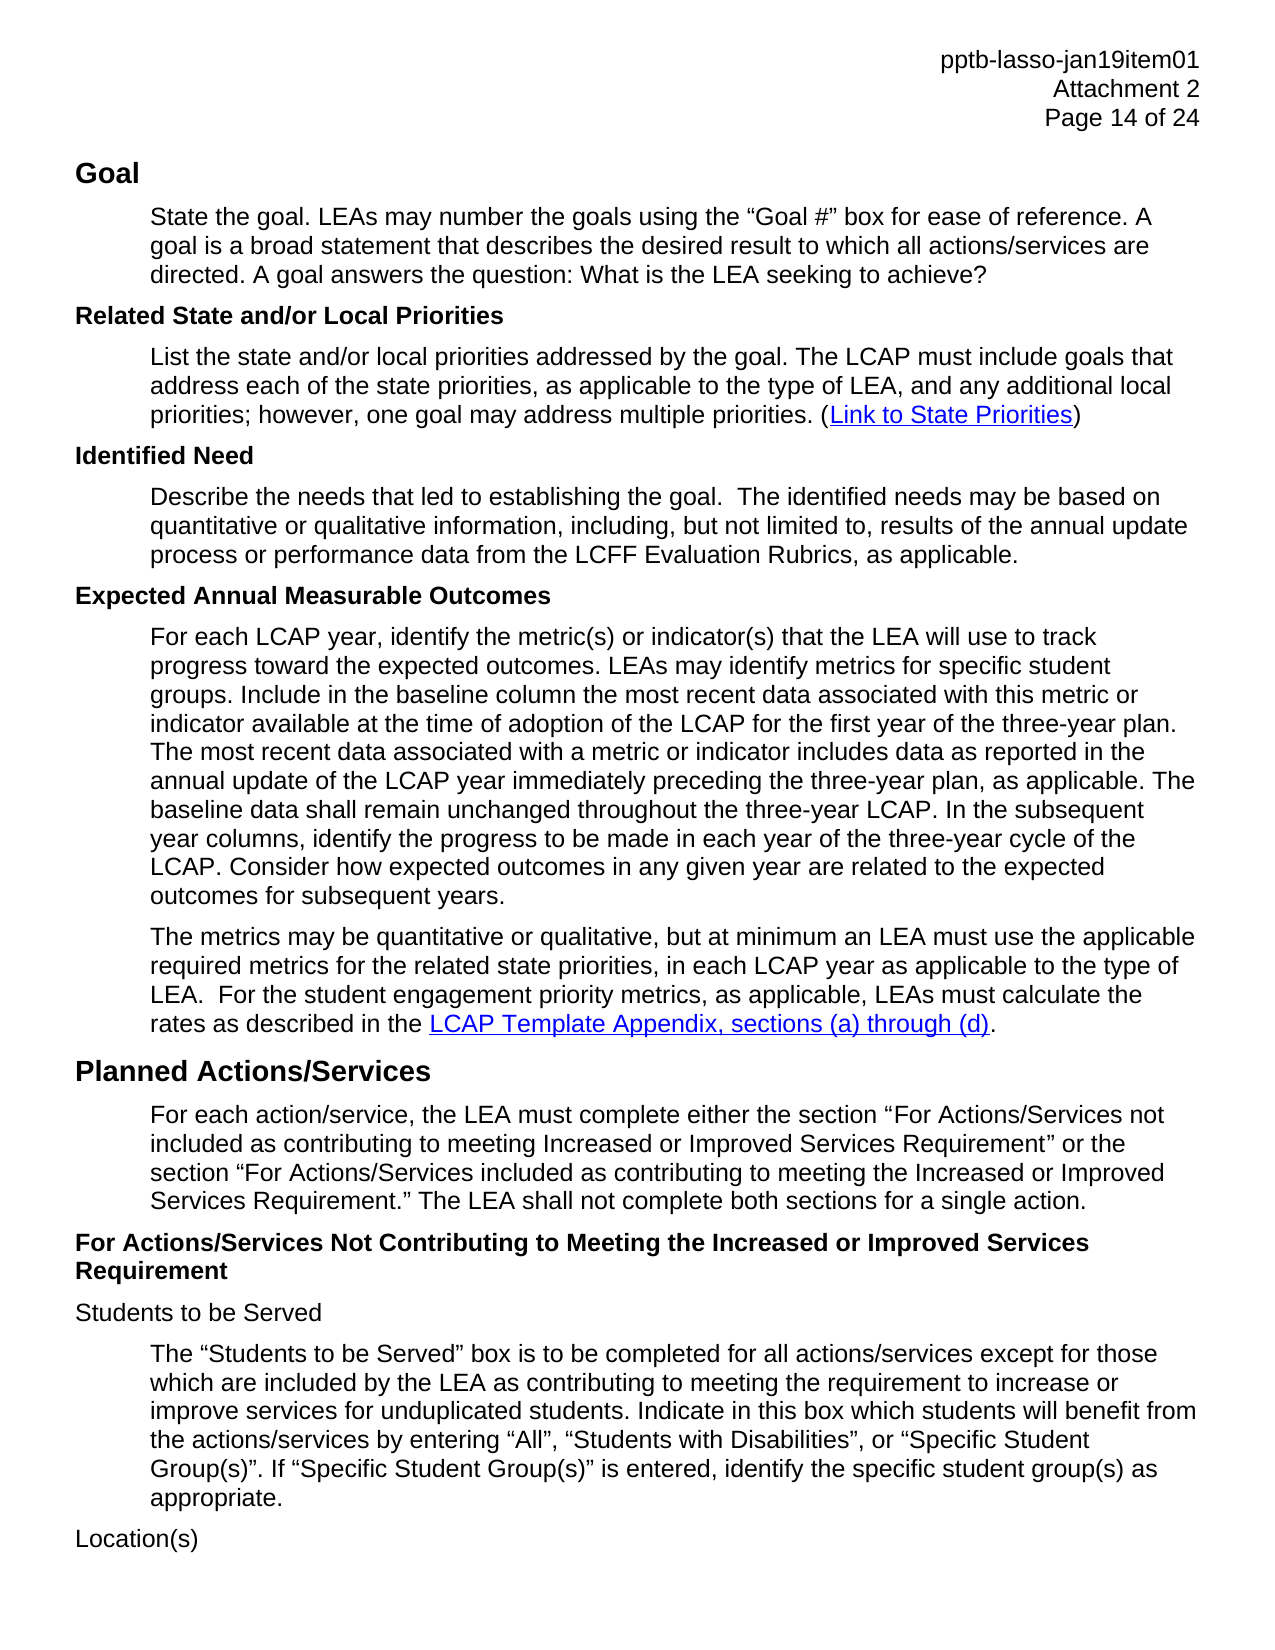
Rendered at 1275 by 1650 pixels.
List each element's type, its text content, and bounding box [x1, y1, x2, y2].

subtitle Goal [75, 156, 1200, 190]
subtitle For Actions/Services Not Contributing to Meeting the Increased or Improved Services Requirement [75, 1227, 1200, 1285]
subtitle Planned Actions/Services [75, 1054, 1200, 1087]
text State the goal. LEAs may number the goals using the “Goal #” box for ease of reference. A goal is a broad statement that describes the desired result to which all actions/services are directed. A goal answers the question: What is the LEA seeking to achieve? [150, 202, 1200, 288]
text For each action/service, the LEA must complete either the section “For Actions/Services not included as contributing to meeting Increased or Improved Services Requirement” or the section “For Actions/Services included as contributing to meeting the Increased or Improved Services Requirement.” The LEA shall not complete both sections for a single action. [150, 1100, 1200, 1215]
text Describe the needs that led to establishing the goal. The identified needs may be based on quantitative or qualitative information, including, but not limited to, results of the annual update process or performance data from the LCFF Evaluation Rubrics, as applicable. [150, 482, 1200, 568]
subtitle Location(s) [75, 1524, 1200, 1552]
text The “Students to be Served” box is to be completed for all actions/services except for those which are included by the LEA as contributing to meeting the requirement to increase or improve services for unduplicated students. Indicate in this box which students will benefit from the actions/services by entering “All”, “Students with Disabilities”, or “Specific Student Group(s)”. If “Specific Student Group(s)” is entered, identify the specific student group(s) as appropriate. [150, 1339, 1200, 1511]
text The metrics may be quantitative or qualitative, but at minimum an LEA must use the applicable required metrics for the related state priorities, in each LCAP year as applicable to the type of LEA. For the student engagement priority metrics, as applicable, LEAs must calculate the rates as described in the LCAP Template Appendix, sections (a) through (d). [150, 922, 1200, 1037]
subtitle Expected Annual Measurable Outcomes [75, 581, 1200, 610]
subtitle Related State and/or Local Priorities [75, 301, 1200, 330]
text For each LCAP year, identify the metric(s) or indicator(s) that the LEA will use to track progress toward the expected outcomes. LEAs may identify metrics for specific student groups. Include in the baseline column the most recent data associated with this metric or indicator available at the time of adoption of the LCAP for the first year of the three-year plan. The most recent data associated with a metric or indicator includes data as reported in the annual update of the LCAP year immediately preceding the three-year plan, as applicable. The baseline data shall remain unchanged throughout the three-year LCAP. In the subsequent year columns, identify the progress to be made in each year of the three-year cycle of the LCAP. Consider how expected outcomes in any given year are related to the expected outcomes for subsequent years. [150, 622, 1200, 910]
subtitle Identified Need [75, 441, 1200, 470]
subtitle Students to be Served [75, 1297, 1200, 1326]
text List the state and/or local priorities addressed by the goal. The LCAP must include goals that address each of the state priorities, as applicable to the type of LEA, and any additional local priorities; however, one goal may address multiple priorities. (Link to State Priorities) [150, 342, 1200, 428]
